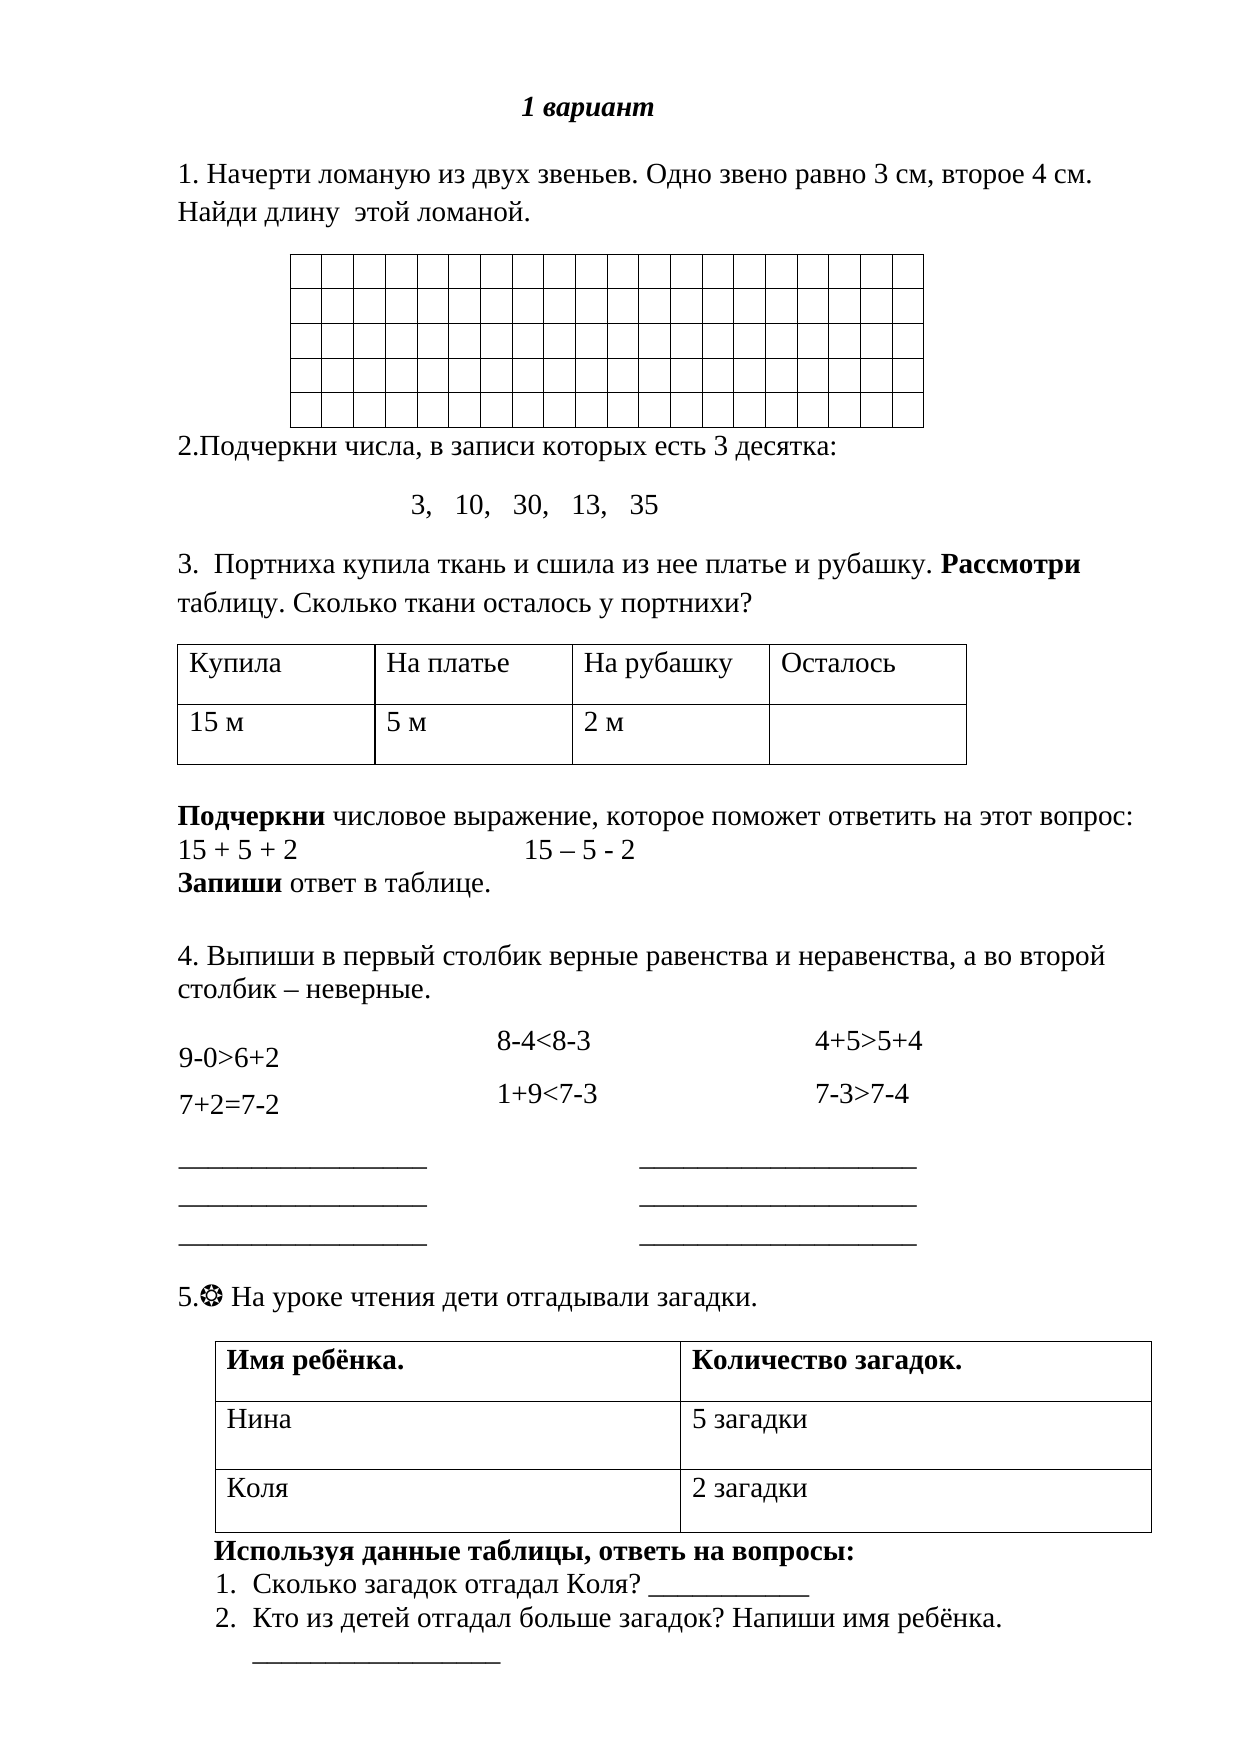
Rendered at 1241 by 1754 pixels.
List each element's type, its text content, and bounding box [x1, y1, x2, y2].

table_cell [639, 393, 670, 427]
table_cell 7+2=7-2 [177, 1075, 495, 1136]
table_header [418, 255, 448, 288]
table_header _________________ _________________ _________________ [177, 1136, 638, 1275]
table_cell [798, 289, 828, 323]
table_cell [608, 359, 638, 392]
table_cell 2 загадки [681, 1470, 1151, 1532]
table_cell [449, 393, 480, 427]
table_header [608, 255, 638, 288]
table_header 4+5>5+4 [813, 1005, 1152, 1075]
table_header Количество загадок. [681, 1342, 1151, 1401]
table_header Купила [178, 645, 374, 703]
text 1 вариант [215, 89, 1152, 122]
table_cell [291, 359, 321, 392]
table_cell [734, 289, 765, 323]
table_header [893, 255, 923, 288]
table_cell [544, 289, 575, 323]
text 3. Портниха купила ткань и сшила из нее платье и рубашку. Рассмотри таблицу. Сколько ткани осталось у портнихи? [177, 546, 1152, 618]
table_cell [481, 289, 512, 323]
text 5.❂ На уроке чтения дети отгадывали загадки. [177, 1275, 1152, 1314]
table_header [513, 255, 543, 288]
text Используя данные таблицы, ответь на вопросы: [177, 1533, 1152, 1566]
table_header [703, 255, 733, 288]
table_cell [671, 359, 702, 392]
table_cell [766, 393, 797, 427]
table_header [734, 255, 765, 288]
table_cell [322, 393, 353, 427]
table_cell [576, 359, 607, 392]
table_cell [386, 359, 417, 392]
table_cell [829, 324, 860, 357]
table_header На платье [376, 645, 572, 703]
table_header ___________________ ___________________ ___________________ [638, 1136, 1152, 1275]
text 2.Подчеркни числа, в записи которых есть 3 десятка: [177, 428, 1152, 461]
table_cell [671, 393, 702, 427]
table_cell [418, 393, 448, 427]
table_cell [893, 289, 923, 323]
table_cell [449, 324, 480, 357]
table_cell [703, 359, 733, 392]
table_cell [291, 289, 321, 323]
table_header [291, 255, 321, 288]
table_header [798, 255, 828, 288]
text 3, 10, 30, 13, 35 [177, 487, 1152, 521]
table_cell [766, 289, 797, 323]
table_cell [449, 359, 480, 392]
table_cell [671, 324, 702, 357]
table_cell [829, 359, 860, 392]
table_header 8-4<8-3 [495, 1005, 813, 1075]
table_cell [703, 324, 733, 357]
table_header [449, 255, 480, 288]
table_cell [861, 393, 892, 427]
table_cell [608, 289, 638, 323]
table_cell [893, 324, 923, 357]
table_cell [418, 289, 448, 323]
table_cell [734, 393, 765, 427]
table_header [481, 255, 512, 288]
table_cell [386, 393, 417, 427]
table_header [576, 255, 607, 288]
table_cell 5 загадки [681, 1402, 1151, 1469]
table_cell [544, 324, 575, 357]
table_header [322, 255, 353, 288]
table_cell [766, 359, 797, 392]
table_cell [639, 289, 670, 323]
table_cell [513, 359, 543, 392]
table_cell [798, 359, 828, 392]
text 4. Выпиши в первый столбик верные равенства и неравенства, а во второй столбик – неверные. [177, 938, 1152, 1005]
table_cell [639, 324, 670, 357]
table_cell [418, 359, 448, 392]
table_cell [481, 359, 512, 392]
table_cell Нина [216, 1402, 680, 1469]
table_header [766, 255, 797, 288]
table_cell 2 м [573, 705, 769, 764]
table_cell [861, 289, 892, 323]
table_cell 7-3>7-4 [813, 1075, 1152, 1136]
list Кто из детей отгадал больше загадок? Напиши имя ребёнка. _________________ [215, 1600, 1152, 1667]
table_cell [829, 289, 860, 323]
table_header [354, 255, 385, 288]
table_cell [770, 705, 966, 764]
table_header На рубашку [573, 645, 769, 703]
table_cell [703, 289, 733, 323]
table_cell [481, 324, 512, 357]
table_cell [829, 393, 860, 427]
table_cell [513, 289, 543, 323]
table_cell [576, 289, 607, 323]
table_header [829, 255, 860, 288]
table_cell [481, 393, 512, 427]
table_cell [322, 324, 353, 357]
table_cell [513, 324, 543, 357]
table_cell [608, 393, 638, 427]
table_cell [798, 324, 828, 357]
table_cell [544, 393, 575, 427]
table_cell [861, 324, 892, 357]
table_cell [513, 393, 543, 427]
text Подчеркни числовое выражение, которое поможет ответить на этот вопрос: [177, 798, 1152, 832]
table_cell [322, 289, 353, 323]
table_cell [386, 289, 417, 323]
table_cell 5 м [376, 705, 572, 764]
table_cell [354, 359, 385, 392]
table_header Осталось [770, 645, 966, 703]
table_cell [608, 324, 638, 357]
table_cell [703, 393, 733, 427]
text 15 + 5 + 2 15 – 5 - 2 [177, 832, 1152, 866]
table_cell [734, 324, 765, 357]
table_cell [322, 359, 353, 392]
table_cell [798, 393, 828, 427]
table_header [671, 255, 702, 288]
table_cell [449, 289, 480, 323]
table_cell [354, 393, 385, 427]
table_header 9-0>6+2 [177, 1005, 495, 1075]
table_header [639, 255, 670, 288]
table_cell [861, 359, 892, 392]
table_header [386, 255, 417, 288]
table_cell [354, 324, 385, 357]
table_cell [354, 289, 385, 323]
table_cell [893, 393, 923, 427]
table_cell [291, 393, 321, 427]
table_cell [291, 324, 321, 357]
table_cell [544, 359, 575, 392]
text Запиши ответ в таблице. [177, 866, 1152, 899]
table_cell 1+9<7-3 [495, 1075, 813, 1136]
table_cell 15 м [178, 705, 374, 764]
text 1. Начерти ломаную из двух звеньев. Одно звено равно 3 см, второе 4 см. Найди длину этой ломаной. [177, 156, 1152, 228]
table_cell [734, 359, 765, 392]
table_cell [893, 359, 923, 392]
table_cell Коля [216, 1470, 680, 1532]
table_cell [418, 324, 448, 357]
table_cell [671, 289, 702, 323]
table_header [544, 255, 575, 288]
table_cell [576, 393, 607, 427]
table_cell [639, 359, 670, 392]
list Сколько загадок отгадал Коля? ___________ [215, 1566, 1152, 1600]
table_cell [766, 324, 797, 357]
table_header [861, 255, 892, 288]
table_cell [386, 324, 417, 357]
table_cell [576, 324, 607, 357]
table_header Имя ребёнка. [216, 1342, 680, 1401]
